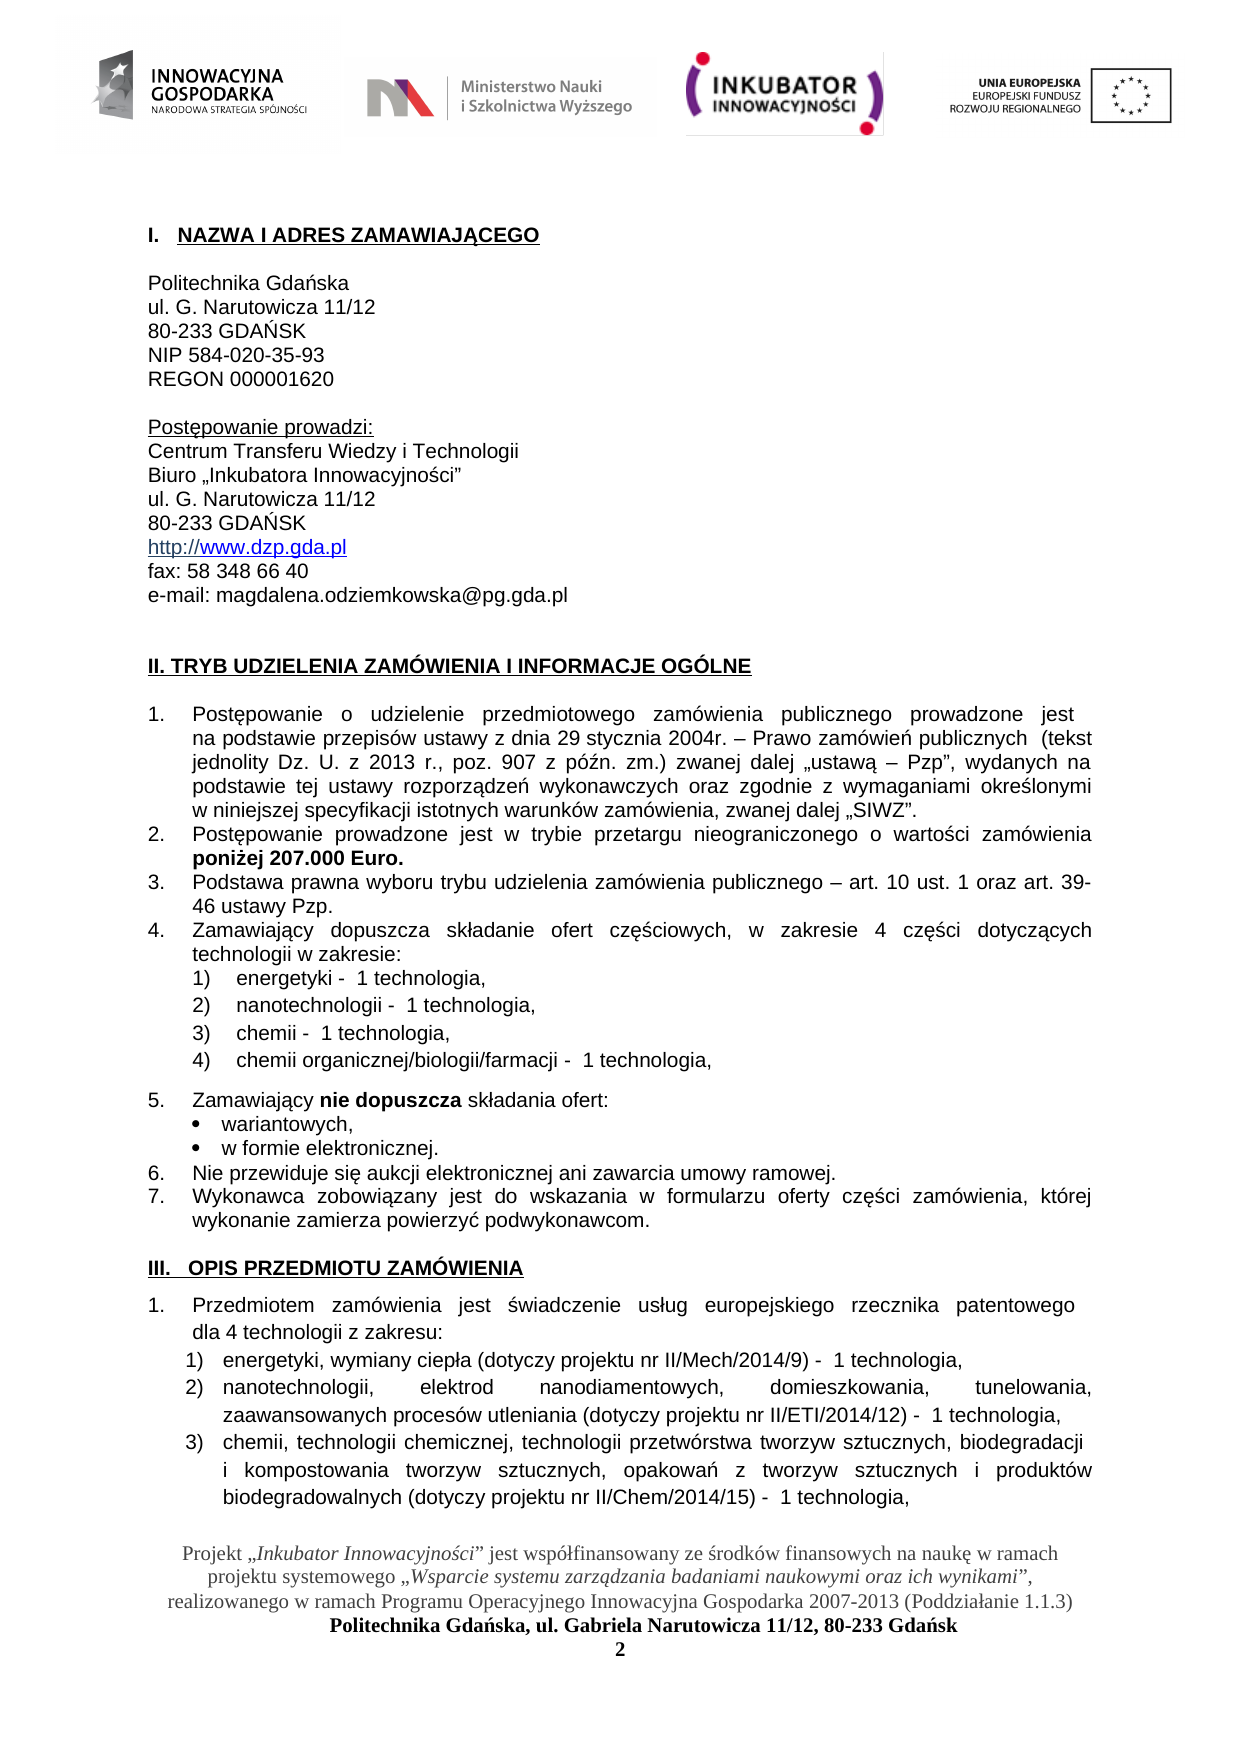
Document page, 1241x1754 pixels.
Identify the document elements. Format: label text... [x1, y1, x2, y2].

text Centrum Transferu Wiedzy i Technologii [148, 439, 1093, 463]
picture [936, 53, 1185, 138]
list Podstawa prawna wyboru trybu udzielenia zamówienia publicznego – art. 10 ust. 1 oraz art. 39-46 ustawy Pzp. [148, 870, 1093, 918]
text REGON 000001620 [148, 367, 1093, 391]
text http://www.dzp.gda.pl [148, 534, 1093, 558]
picture [344, 57, 657, 137]
list Zamawiający dopuszcza składanie ofert częściowych, w zakresie 4 części dotyczących technologii w zakresie: [148, 918, 1093, 966]
list Przedmiotem zamówienia jest świadczenie usług europejskiego rzecznika patentowego dla 4 technologii z zakresu: [148, 1293, 1093, 1344]
list Zamawiający nie dopuszcza składania ofert: [148, 1088, 1093, 1112]
text Biuro „Inkubatora Innowacyjności” [148, 463, 1093, 487]
text NIP 584-020-35-93 [148, 343, 1093, 367]
picture [686, 52, 885, 137]
list Postępowanie o udzielenie przedmiotowego zamówienia publicznego prowadzone jest na podstawie przepisów ustawy z dnia 29 stycznia 2004r. – Prawo zamówień publicznych (tekst jednolity Dz. U. z 2013 r., poz. 907 z późn. zm.) zwanej dalej „ustawą – Pzp”, wydanych na podstawie tej ustawy rozporządzeń wykonawczych oraz zgodnie z wymaganiami określonymi w niniejszej specyfikacji istotnych warunków zamówienia, zwanej dalej „SIWZ”. [148, 702, 1093, 822]
list wariantowych, [192, 1112, 1093, 1136]
text 80-233 GDAŃSK [148, 511, 1093, 534]
text Postępowanie prowadzi: [148, 415, 1093, 439]
text fax: 58 348 66 40 [148, 558, 1093, 582]
text ul. G. Narutowicza 11/12 [148, 487, 1093, 511]
text II. TRYB UDZIELENIA ZAMÓWIENIA I INFORMACJE OGÓLNE [148, 654, 1093, 678]
text ul. G. Narutowicza 11/12 [148, 295, 1093, 319]
list Nie przewiduje się aukcji elektronicznej ani zawarcia umowy ramowej. [148, 1160, 1093, 1184]
list NAZWA I ADRES ZAMAWIAJĄCEGO [148, 223, 1093, 247]
picture [55, 15, 341, 154]
text 80-233 GDAŃSK [148, 319, 1093, 343]
list w formie elektronicznej. [192, 1136, 1093, 1160]
list energetyki, wymiany ciepła (dotyczy projektu nr II/Mech/2014/9) - 1 technologia, [185, 1348, 1093, 1372]
list energetyki - 1 technologia, [192, 966, 1093, 990]
list Postępowanie prowadzone jest w trybie przetargu nieograniczonego o wartości zamówienia poniżej 207.000 Euro. [148, 822, 1093, 870]
list Wykonawca zobowiązany jest do wskazania w formularzu oferty części zamówienia, której wykonanie zamierza powierzyć podwykonawcom. [148, 1184, 1093, 1232]
list nanotechnologii, elektrod nanodiamentowych, domieszkowania, tunelowania, zaawansowanych procesów utleniania (dotyczy projektu nr II/ETI/2014/12) - 1 technologia, [185, 1375, 1093, 1427]
text e-mail: magdalena.odziemkowska@pg.gda.pl [148, 582, 1093, 606]
text III. OPIS PRZEDMIOTU ZAMÓWIENIA [148, 1256, 1093, 1280]
list chemii organicznej/biologii/farmacji - 1 technologia, [192, 1048, 1093, 1072]
list nanotechnologii - 1 technologia, [192, 993, 1093, 1017]
list chemii - 1 technologia, [192, 1021, 1093, 1045]
list chemii, technologii chemicznej, technologii przetwórstwa tworzyw sztucznych, biodegradacji i kompostowania tworzyw sztucznych, opakowań z tworzyw sztucznych i produktów biodegradowalnych (dotyczy projektu nr II/Chem/2014/15) - 1 technologia, [185, 1430, 1093, 1509]
text Politechnika Gdańska [148, 271, 1093, 295]
